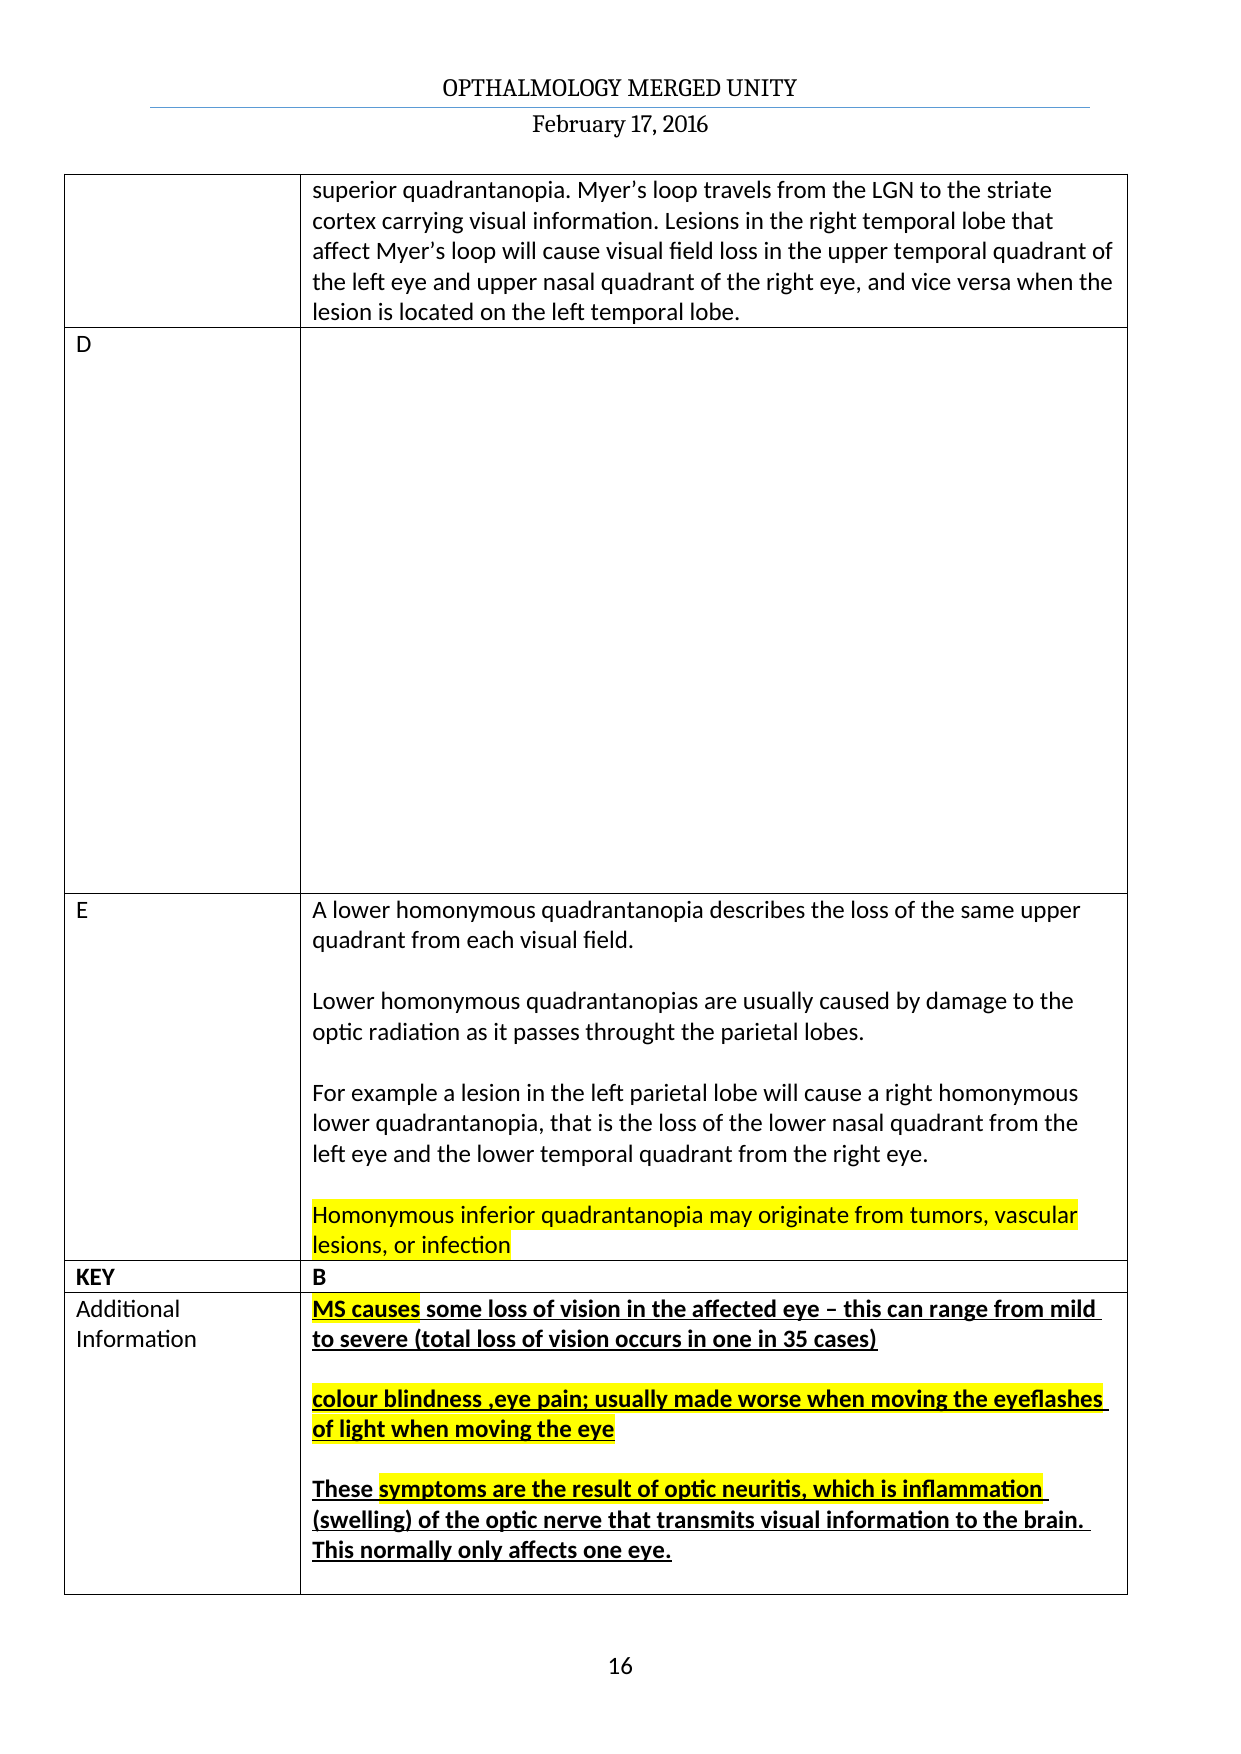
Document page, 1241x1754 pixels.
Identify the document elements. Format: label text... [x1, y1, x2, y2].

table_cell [301, 1293, 1127, 1594]
table_cell KEY [65, 1261, 300, 1292]
table_cell A lower homonymous quadrantanopia describes the loss of the same upper quadrant from each visual field. Lower homonymous quadrantanopias are usually caused by damage to the optic radiation as it passes throught the parietal lobes. For example a lesion in the left parietal lobe will cause a right homonymous lower quadrantanopia, that is the loss of the lower nasal quadrant from the left eye and the lower temporal quadrant from the right eye. Homonymous inferior quadrantanopia may originate from tumors, vascular lesions, or infection [301, 894, 1127, 1260]
table_cell B [301, 1261, 1127, 1292]
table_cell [65, 1293, 300, 1594]
table_cell [301, 328, 1127, 893]
table_cell D [65, 328, 300, 893]
table_cell C [65, 175, 300, 327]
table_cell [301, 175, 1127, 327]
table_cell E [65, 894, 300, 1260]
